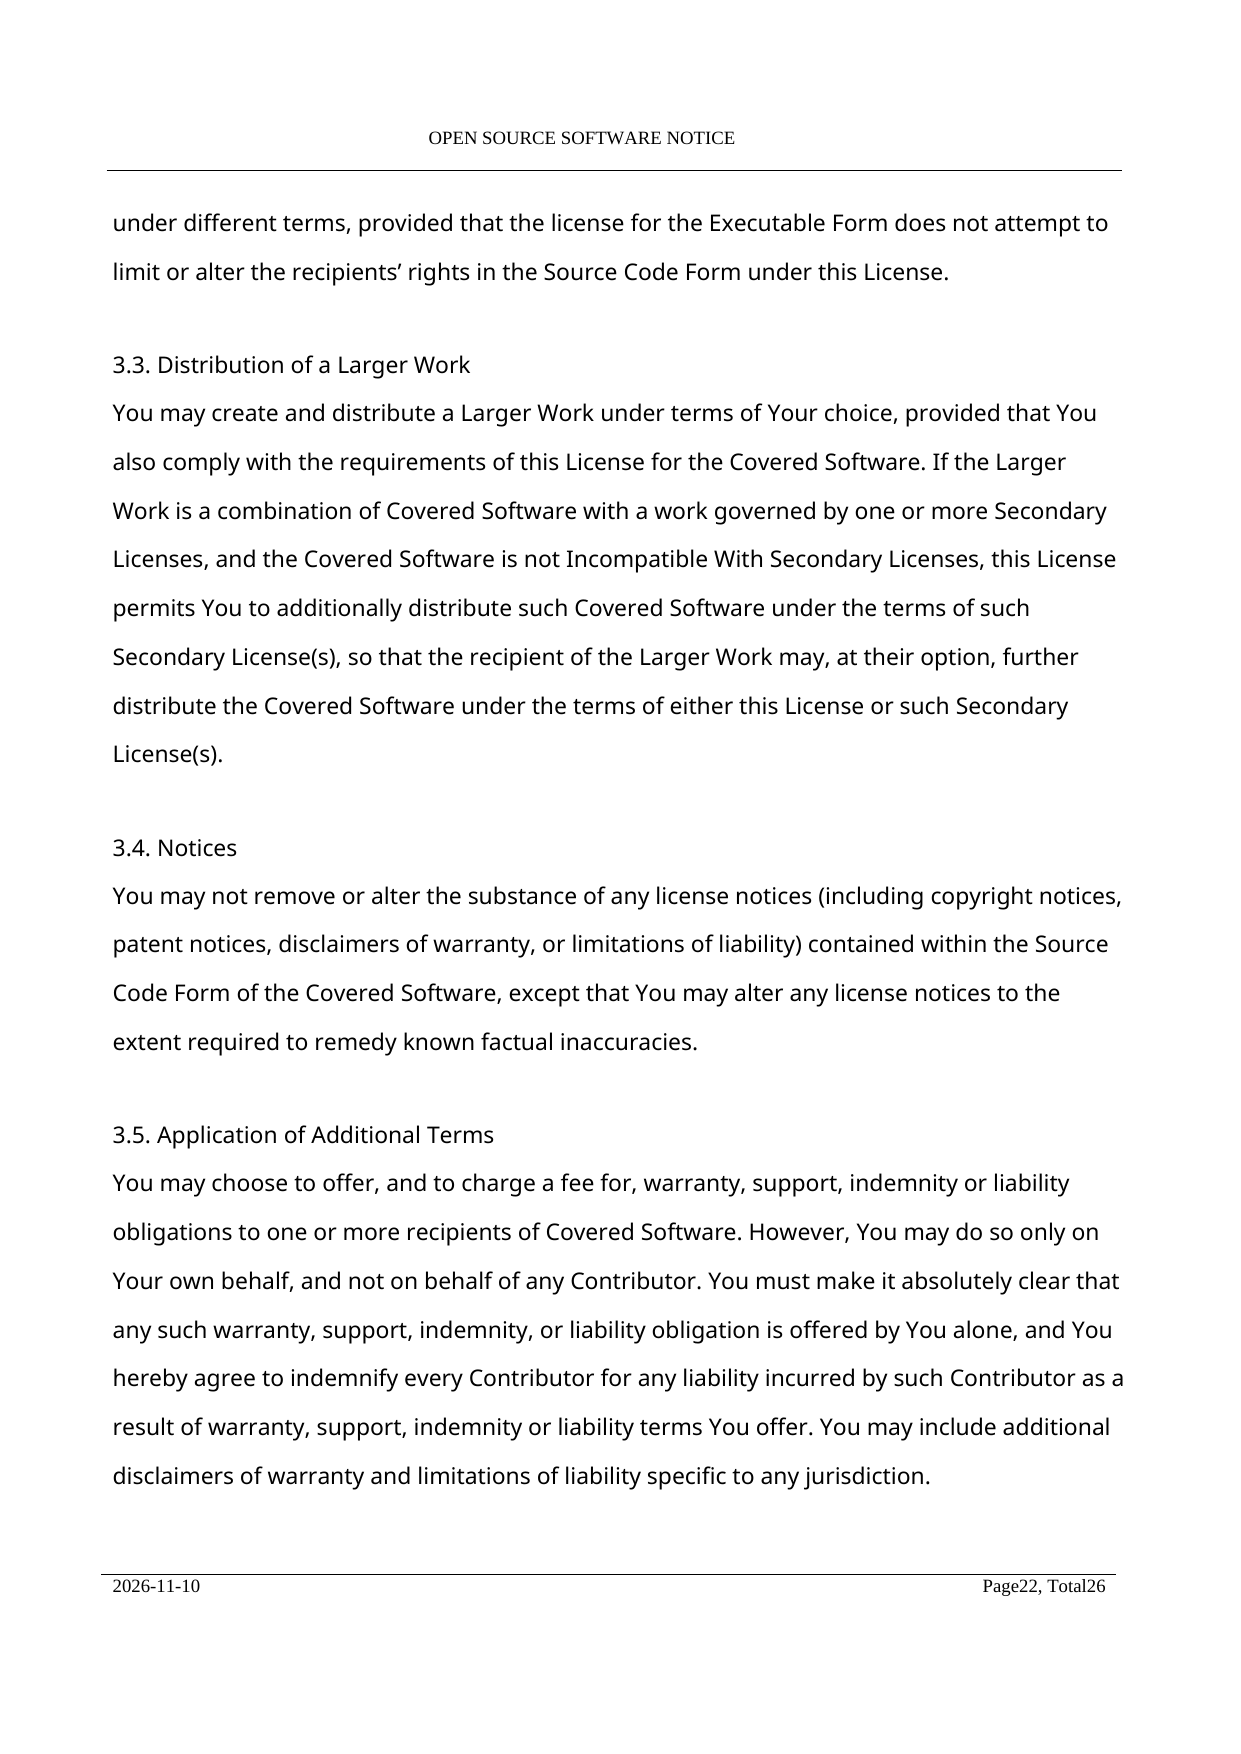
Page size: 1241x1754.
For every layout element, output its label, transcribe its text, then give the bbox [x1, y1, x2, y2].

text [112, 206, 1128, 288]
text You may choose to offer, and to charge a fee for, warranty, support, indemnity or liability obligations to one or more recipients of Covered Software. However, You may do so only on Your own behalf, and not on behalf of any Contributor. You must make it absolutely clear that any such warranty, support, indemnity, or liability obligation is offered by You alone, and You hereby agree to indemnify every Contributor for any liability incurred by such Contributor as a result of warranty, support, indemnity or liability terms You offer. You may include additional disclaimers of warranty and limitations of liability specific to any jurisdiction. [112, 1167, 1128, 1492]
text 3.5. Application of Additional Terms [112, 1118, 1128, 1151]
text 3.4. Notices [112, 831, 1128, 863]
text You may not remove or alter the substance of any license notices (including copyright notices, patent notices, disclaimers of warranty, or limitations of liability) contained within the Source Code Form of the Covered Software, except that You may alter any license notices to the extent required to remedy known factual inaccuracies. [112, 879, 1128, 1058]
text You may create and distribute a Larger Work under terms of Your choice, provided that You also comply with the requirements of this License for the Covered Software. If the Larger Work is a combination of Covered Software with a work governed by one or more Secondary Licenses, and the Covered Software is not Incompatible With Secondary Licenses, this License permits You to additionally distribute such Covered Software under the terms of such Secondary License(s), so that the recipient of the Larger Work may, at their option, further distribute the Covered Software under the terms of either this License or such Secondary License(s). [112, 396, 1128, 770]
text 3.3. Distribution of a Larger Work [112, 348, 1128, 381]
